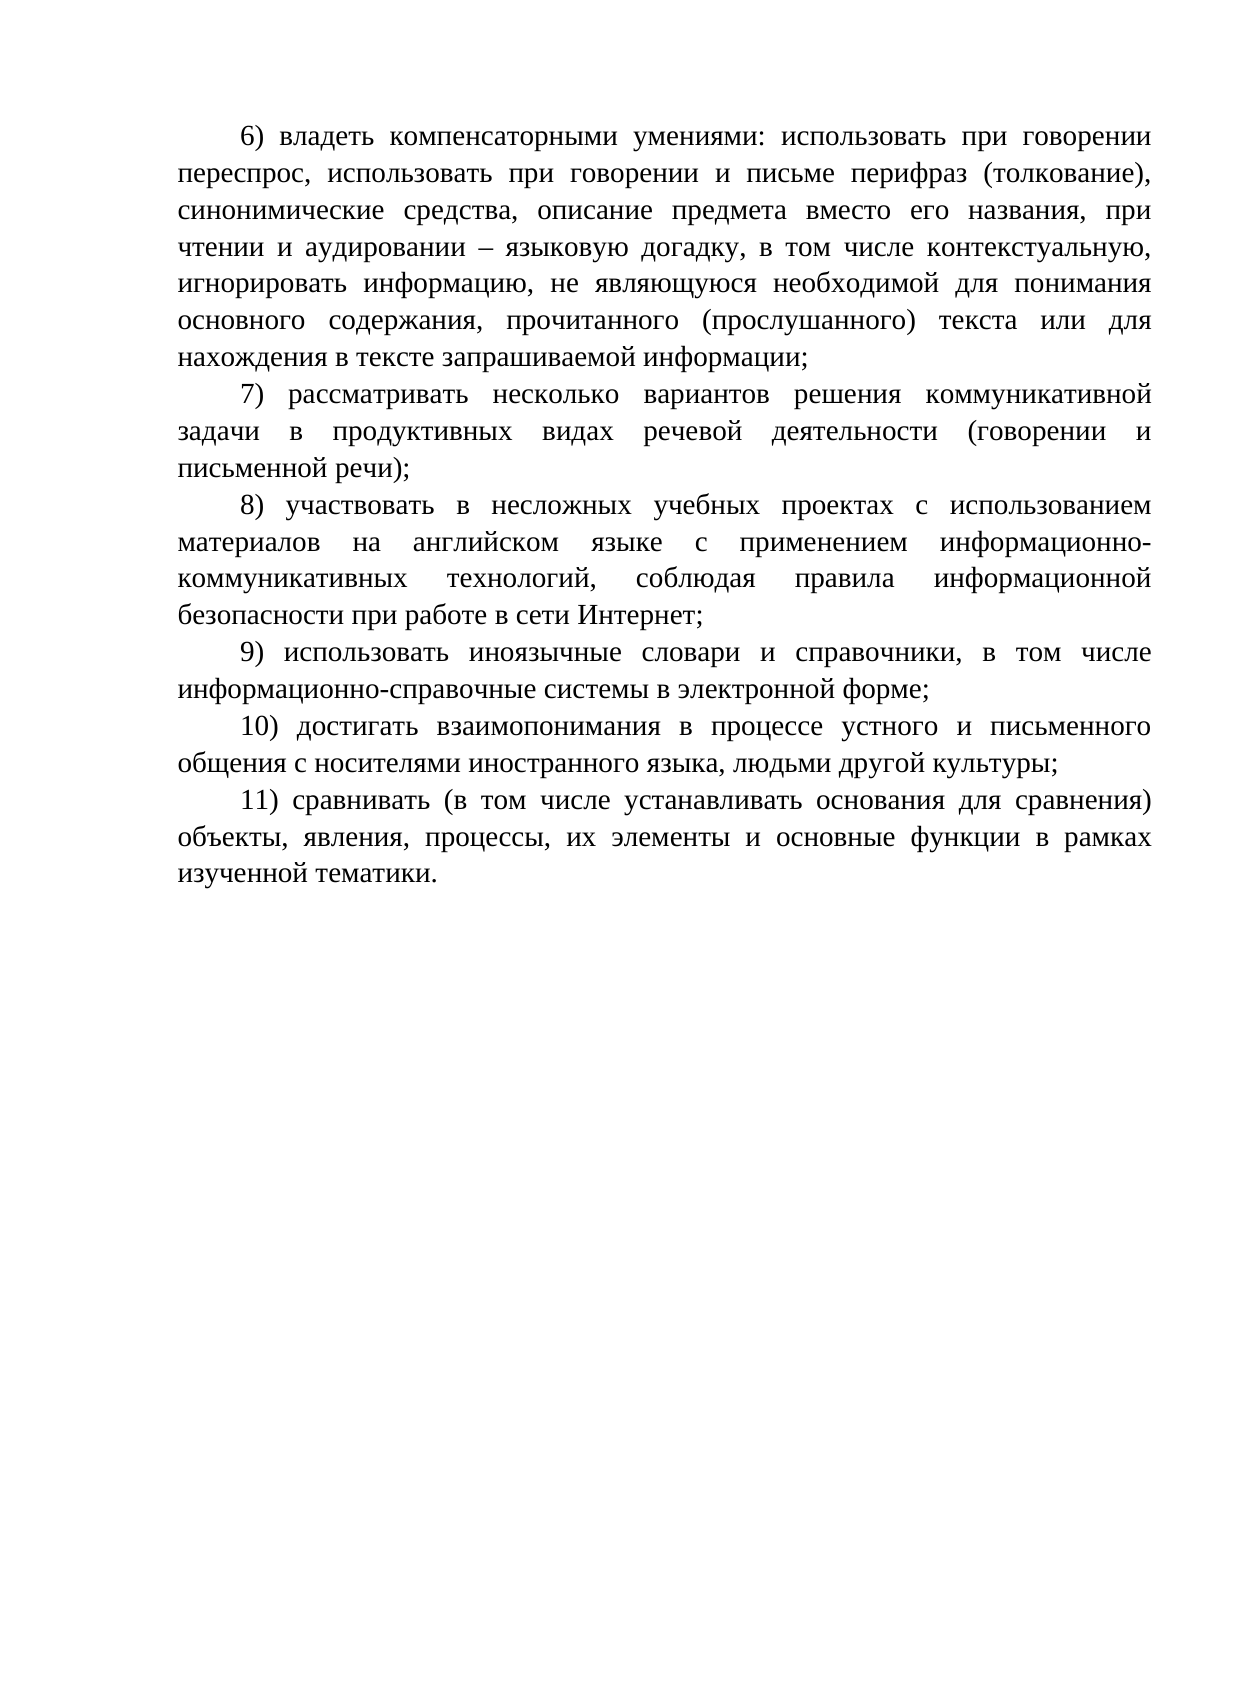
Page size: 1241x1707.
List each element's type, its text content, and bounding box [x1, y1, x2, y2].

text 8) участвовать в несложных учебных проектах с использованием материалов на английском языке с применением информационно-коммуникативных технологий, соблюдая правила информационной безопасности при работе в сети Интернет; [177, 487, 1152, 631]
text 10) достигать взаимопонимания в процессе устного и письменного общения с носителями иностранного языка, людьми другой культуры; [177, 708, 1152, 778]
text 9) использовать иноязычные словари и справочники, в том числе информационно-справочные системы в электронной форме; [177, 634, 1152, 705]
text 7) рассматривать несколько вариантов решения коммуникативной задачи в продуктивных видах речевой деятельности (говорении и письменной речи); [177, 376, 1152, 483]
text 11) сравнивать (в том числе устанавливать основания для сравнения) объекты, явления, процессы, их элементы и основные функции в рамках изученной тематики. [177, 782, 1152, 889]
text 6) владеть компенсаторными умениями: использовать при говорении переспрос, использовать при говорении и письме перифраз (толкование), синонимические средства, описание предмета вместо его названия, при чтении и аудировании – языковую догадку, в том числе контекстуальную, игнорировать информацию, не являющуюся необходимой для понимания основного содержания, прочитанного (прослушанного) текста или для нахождения в тексте запрашиваемой информации; [177, 118, 1152, 373]
